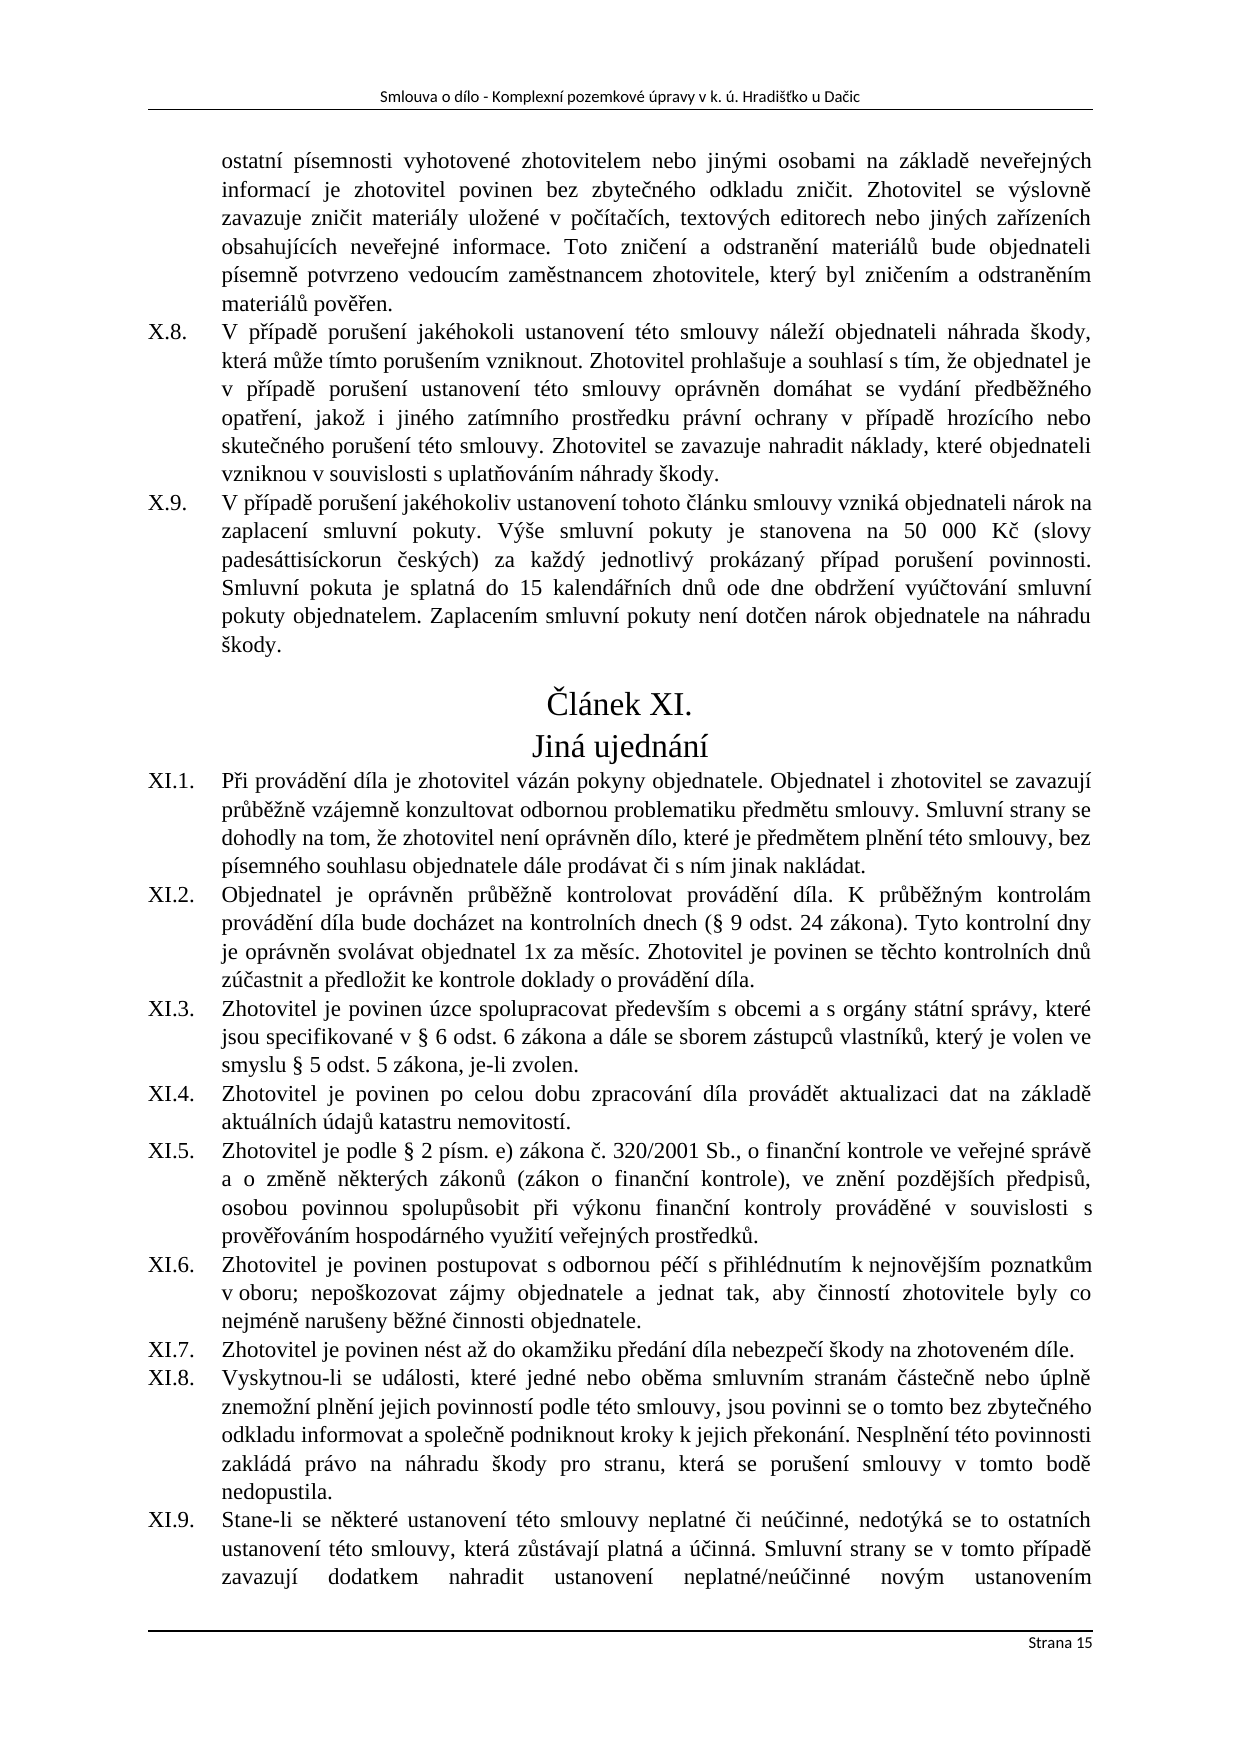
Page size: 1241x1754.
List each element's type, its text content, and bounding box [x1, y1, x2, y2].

list V případě porušení jakéhokoliv ustanovení tohoto článku smlouvy vzniká objednateli nárok na zaplacení smluvní pokuty. Výše smluvní pokuty je stanovena na 50 000 Kč (slovy padesáttisíckorun českých) za každý jednotlivý prokázaný případ porušení povinnosti. Smluvní pokuta je splatná do 15 kalendářních dnů ode dne obdržení vyúčtování smluvní pokuty objednatelem. Zaplacením smluvní pokuty není dotčen nárok objednatele na náhradu škody. [148, 489, 1093, 657]
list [148, 1507, 1093, 1590]
list Vyskytnou-li se události, které jedné nebo oběma smluvním stranám částečně nebo úplně znemožní plnění jejich povinností podle této smlouvy, jsou povinni se o tomto bez zbytečného odkladu informovat a společně podniknout kroky k jejich překonání. Nesplnění této povinnosti zakládá právo na náhradu škody pro stranu, která se porušení smlouvy v tomto bodě nedopustila. [148, 1364, 1093, 1504]
list Zhotovitel je povinen po celou dobu zpracování díla provádět aktualizaci dat na základě aktuálních údajů katastru nemovitostí. [148, 1080, 1093, 1135]
list Při provádění díla je zhotovitel vázán pokyny objednatele. Objednatel i zhotovitel se zavazují průběžně vzájemně konzultovat odbornou problematiku předmětu smlouvy. Smluvní strany se dohodly na tom, že zhotovitel není oprávněn dílo, které je předmětem plnění této smlouvy, bez písemného souhlasu objednatele dále prodávat či s ním jinak nakládat. [148, 767, 1093, 879]
list Objednatel je oprávněn průběžně kontrolovat provádění díla. K průběžným kontrolám provádění díla bude docházet na kontrolních dnech (§ 9 odst. 24 zákona). Tyto kontrolní dny je oprávněn svolávat objednatel 1x za měsíc. Zhotovitel je povinen se těchto kontrolních dnů zúčastnit a předložit ke kontrole doklady o provádění díla. [148, 881, 1093, 993]
list Zhotovitel je povinen postupovat s odbornou péčí s přihlédnutím k nejnovějším poznatkům v oboru; nepoškozovat zájmy objednatele a jednat tak, aby činností zhotovitele byly co nejméně narušeny běžné činnosti objednatele. [148, 1251, 1093, 1334]
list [148, 148, 1093, 316]
subtitle Jiná ujednání [148, 684, 1093, 764]
list Zhotovitel je podle § 2 písm. e) zákona č. 320/2001 Sb., o finanční kontrole ve veřejné správě a o změně některých zákonů (zákon o finanční kontrole), ve znění pozdějších předpisů, osobou povinnou spolupůsobit při výkonu finanční kontroly prováděné v souvislosti s prověřováním hospodárného využití veřejných prostředků. [148, 1137, 1093, 1248]
list Zhotovitel je povinen úzce spolupracovat především s obcemi a s orgány státní správy, které jsou specifikované v § 6 odst. 6 zákona a dále se sborem zástupců vlastníků, který je volen ve smyslu § 5 odst. 5 zákona, je-li zvolen. [148, 995, 1093, 1078]
list V případě porušení jakéhokoli ustanovení této smlouvy náleží objednateli náhrada škody, která může tímto porušením vzniknout. Zhotovitel prohlašuje a souhlasí s tím, že objednatel je v případě porušení ustanovení této smlouvy oprávněn domáhat se vydání předběžného opatření, jakož i jiného zatímního prostředku právní ochrany v případě hrozícího nebo skutečného porušení této smlouvy. Zhotovitel se zavazuje nahradit náklady, které objednateli vzniknou v souvislosti s uplatňováním náhrady škody. [148, 318, 1093, 487]
list Zhotovitel je povinen nést až do okamžiku předání díla nebezpečí škody na zhotoveném díle. [148, 1336, 1093, 1362]
